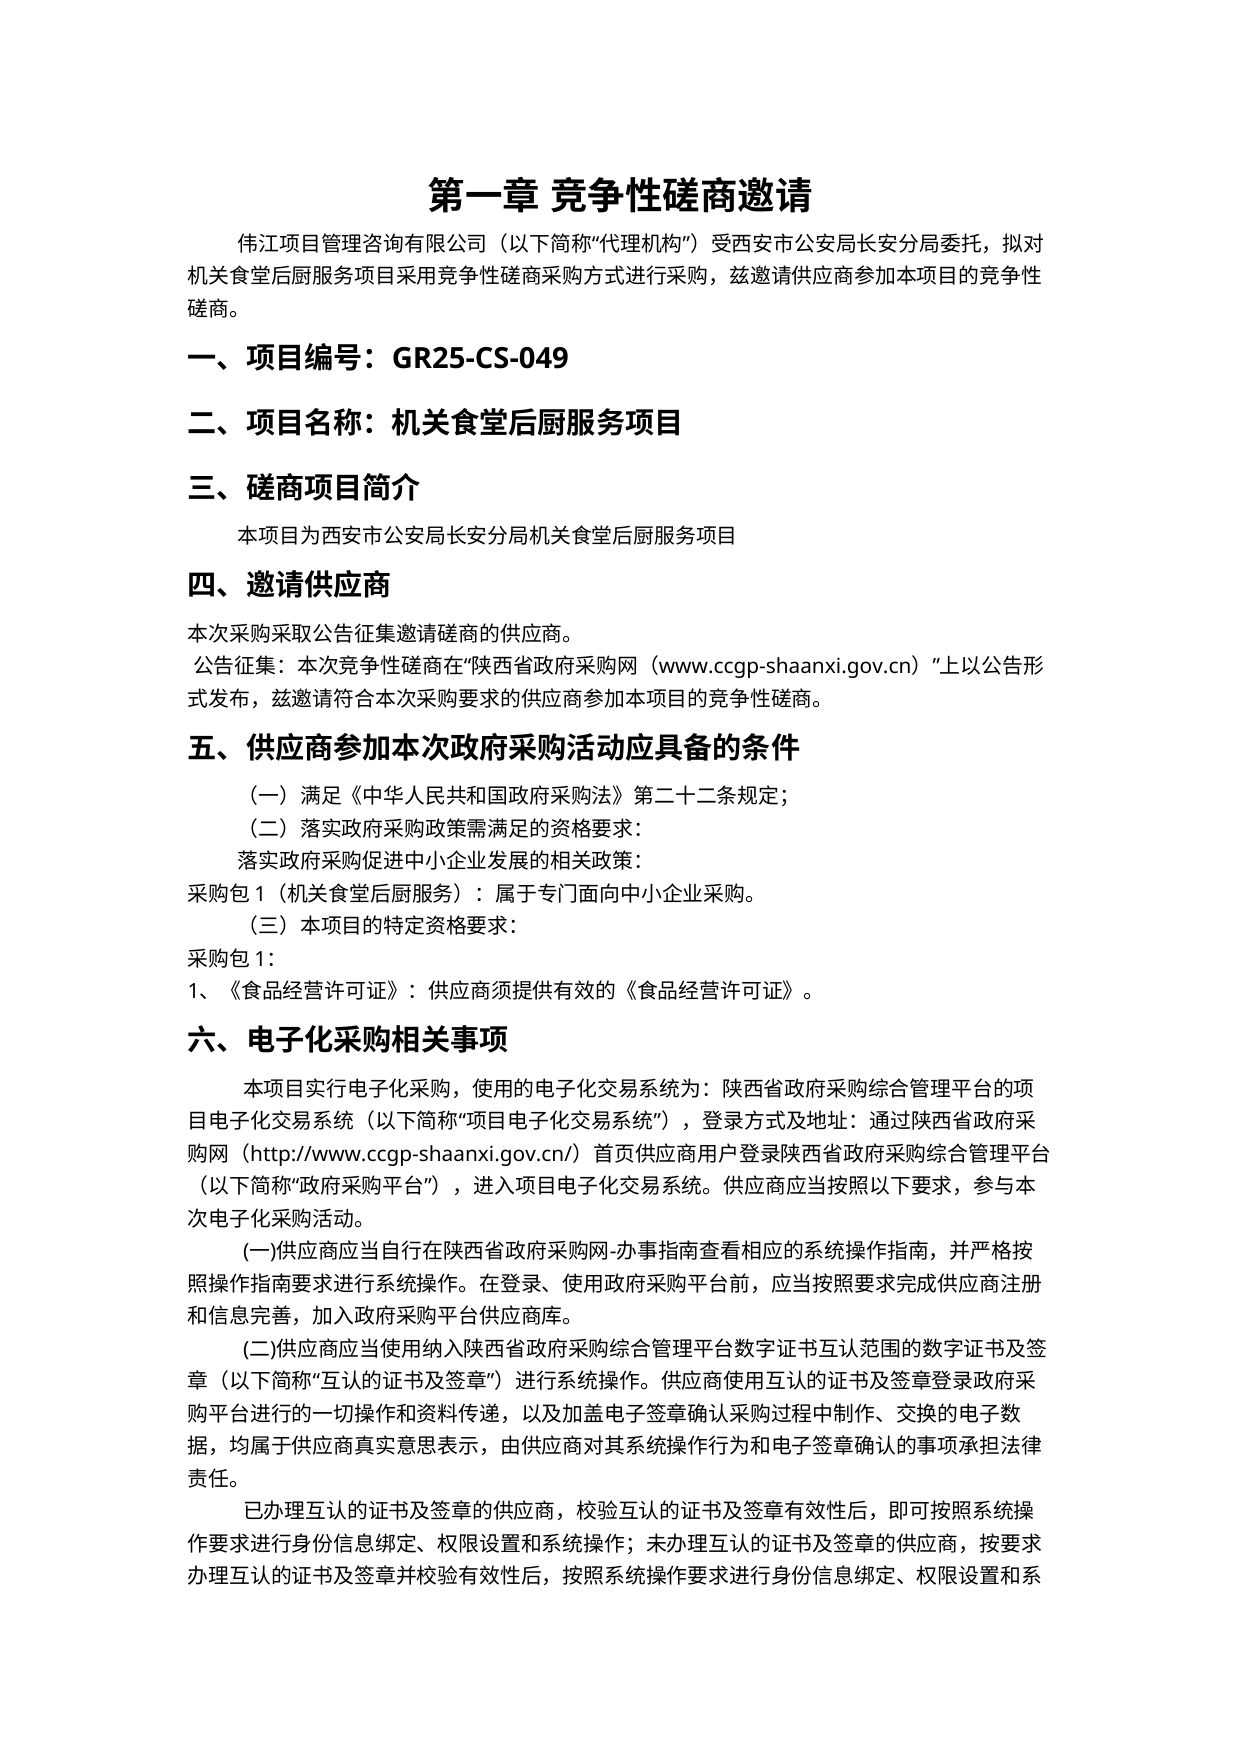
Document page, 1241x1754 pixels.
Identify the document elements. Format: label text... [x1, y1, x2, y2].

text 二、项目名称：机关食堂后厨服务项目 [187, 389, 1053, 454]
text （二）落实政府采购政策需满足的资格要求： [187, 812, 1053, 844]
text 本次采购采取公告征集邀请磋商的供应商。 [187, 617, 1053, 649]
text 本项目实行电子化采购，使用的电子化交易系统为：陕西省政府采购综合管理平台的项目电子化交易系统（以下简称“项目电子化交易系统”），登录方式及地址：通过陕西省政府采购网（http://www.ccgp-shaanxi.gov.cn/）首页供应商用户登录陕西省政府采购综合管理平台（以下简称“政府采购平台”），进入项目电子化交易系统。供应商应当按照以下要求，参与本次电子化采购活动。 [187, 1072, 1053, 1234]
text (一)供应商应当自行在陕西省政府采购网-办事指南查看相应的系统操作指南，并严格按照操作指南要求进行系统操作。在登录、使用政府采购平台前，应当按照要求完成供应商注册和信息完善，加入政府采购平台供应商库。 [187, 1234, 1053, 1332]
text 一、项目编号：GR25-CS-049 [187, 324, 1053, 389]
text 采购包1（机关食堂后厨服务）：属于专门面向中小企业采购。 [187, 877, 1053, 909]
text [187, 1494, 1053, 1592]
text (二)供应商应当使用纳入陕西省政府采购综合管理平台数字证书互认范围的数字证书及签章（以下简称“互认的证书及签章”）进行系统操作。供应商使用互认的证书及签章登录政府采购平台进行的一切操作和资料传递，以及加盖电子签章确认采购过程中制作、交换的电子数据，均属于供应商真实意思表示，由供应商对其系统操作行为和电子签章确认的事项承担法律责任。 [187, 1332, 1053, 1494]
text 三、磋商项目简介 [187, 454, 1053, 519]
text （三）本项目的特定资格要求： [187, 909, 1053, 942]
text 五、供应商参加本次政府采购活动应具备的条件 [187, 714, 1053, 779]
text （一）满足《中华人民共和国政府采购法》第二十二条规定； [187, 779, 1053, 812]
text 四、邀请供应商 [187, 552, 1053, 617]
text 采购包1： [187, 942, 1053, 974]
text 1、《食品经营许可证》：供应商须提供有效的《食品经营许可证》。 [187, 974, 1053, 1007]
text 六、电子化采购相关事项 [187, 1007, 1053, 1072]
text 第一章 竞争性磋商邀请 [187, 162, 1053, 227]
text 伟江项目管理咨询有限公司（以下简称“代理机构”）受西安市公安局长安分局委托，拟对机关食堂后厨服务项目采用竞争性磋商采购方式进行采购，兹邀请供应商参加本项目的竞争性磋商。 [187, 227, 1053, 324]
text 公告征集：本次竞争性磋商在“陕西省政府采购网（www.ccgp-shaanxi.gov.cn）”上以公告形式发布，兹邀请符合本次采购要求的供应商参加本项目的竞争性磋商。 [187, 649, 1053, 714]
text 本项目为西安市公安局长安分局机关食堂后厨服务项目 [187, 519, 1053, 552]
text 落实政府采购促进中小企业发展的相关政策： [187, 844, 1053, 877]
